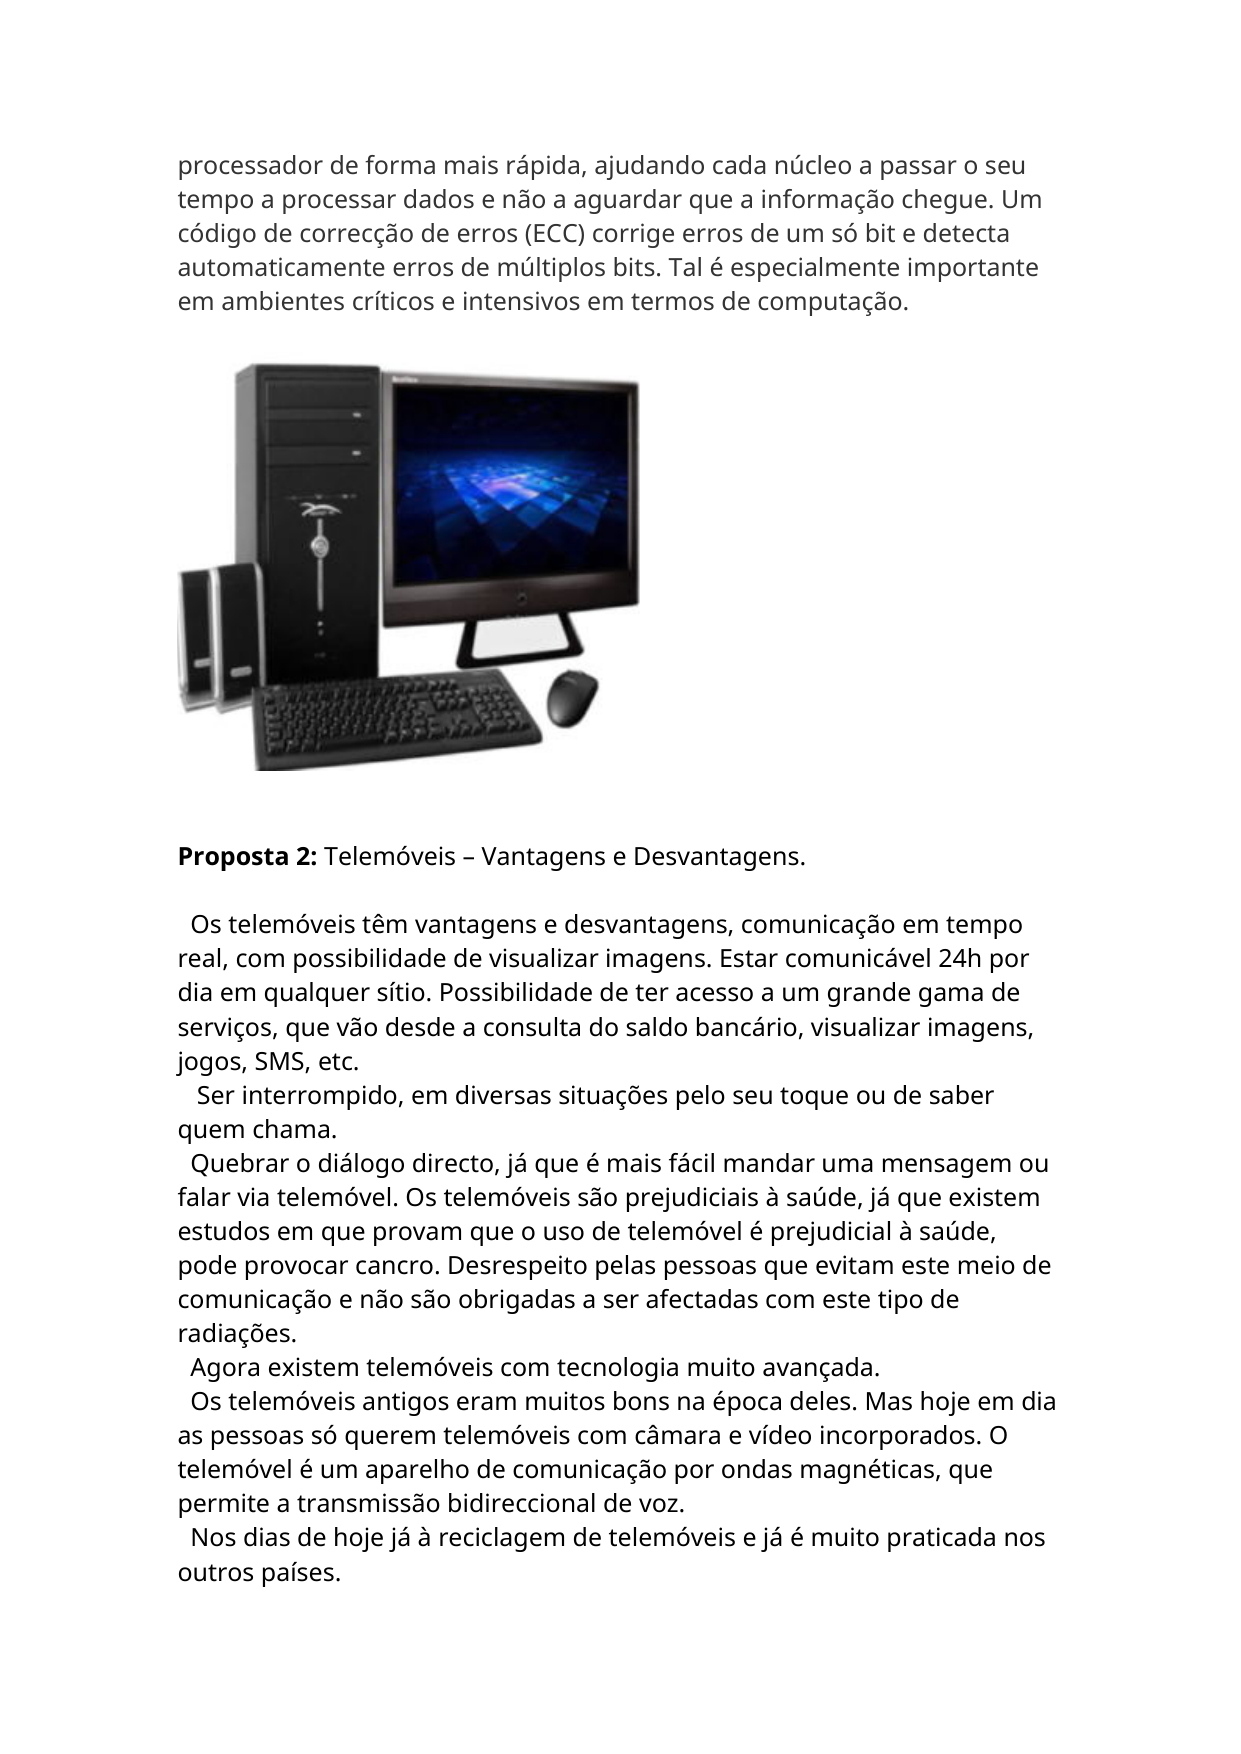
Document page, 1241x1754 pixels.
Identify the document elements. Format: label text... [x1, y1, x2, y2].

picture [177, 352, 640, 771]
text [177, 148, 1063, 318]
text Agora existem telemóveis com tecnologia muito avançada. [177, 1350, 1063, 1384]
text Os telemóveis antigos eram muitos bons na época deles. Mas hoje em dia as pessoas só querem telemóveis com câmara e vídeo incorporados. O telemóvel é um aparelho de comunicação por ondas magnéticas, que permite a transmissão bidireccional de voz. [177, 1384, 1063, 1520]
text Quebrar o diálogo directo, já que é mais fácil mandar uma mensagem ou falar via telemóvel. Os telemóveis são prejudiciais à saúde, já que existem estudos em que provam que o uso de telemóvel é prejudicial à saúde, pode provocar cancro. Desrespeito pelas pessoas que evitam este meio de comunicação e não são obrigadas a ser afectadas com este tipo de radiações. [177, 1145, 1063, 1350]
text Proposta 2: Telemóveis – Vantagens e Desvantagens. [177, 839, 1063, 873]
text Os telemóveis têm vantagens e desvantagens, comunicação em tempo real, com possibilidade de visualizar imagens. Estar comunicável 24h por dia em qualquer sítio. Possibilidade de ter acesso a um grande gama de serviços, que vão desde a consulta do saldo bancário, visualizar imagens, jogos, SMS, etc. [177, 907, 1063, 1077]
text Nos dias de hoje já à reciclagem de telemóveis e já é muito praticada nos outros países. [177, 1520, 1063, 1588]
text Ser interrompido, em diversas situações pelo seu toque ou de saber quem chama. [177, 1077, 1063, 1145]
